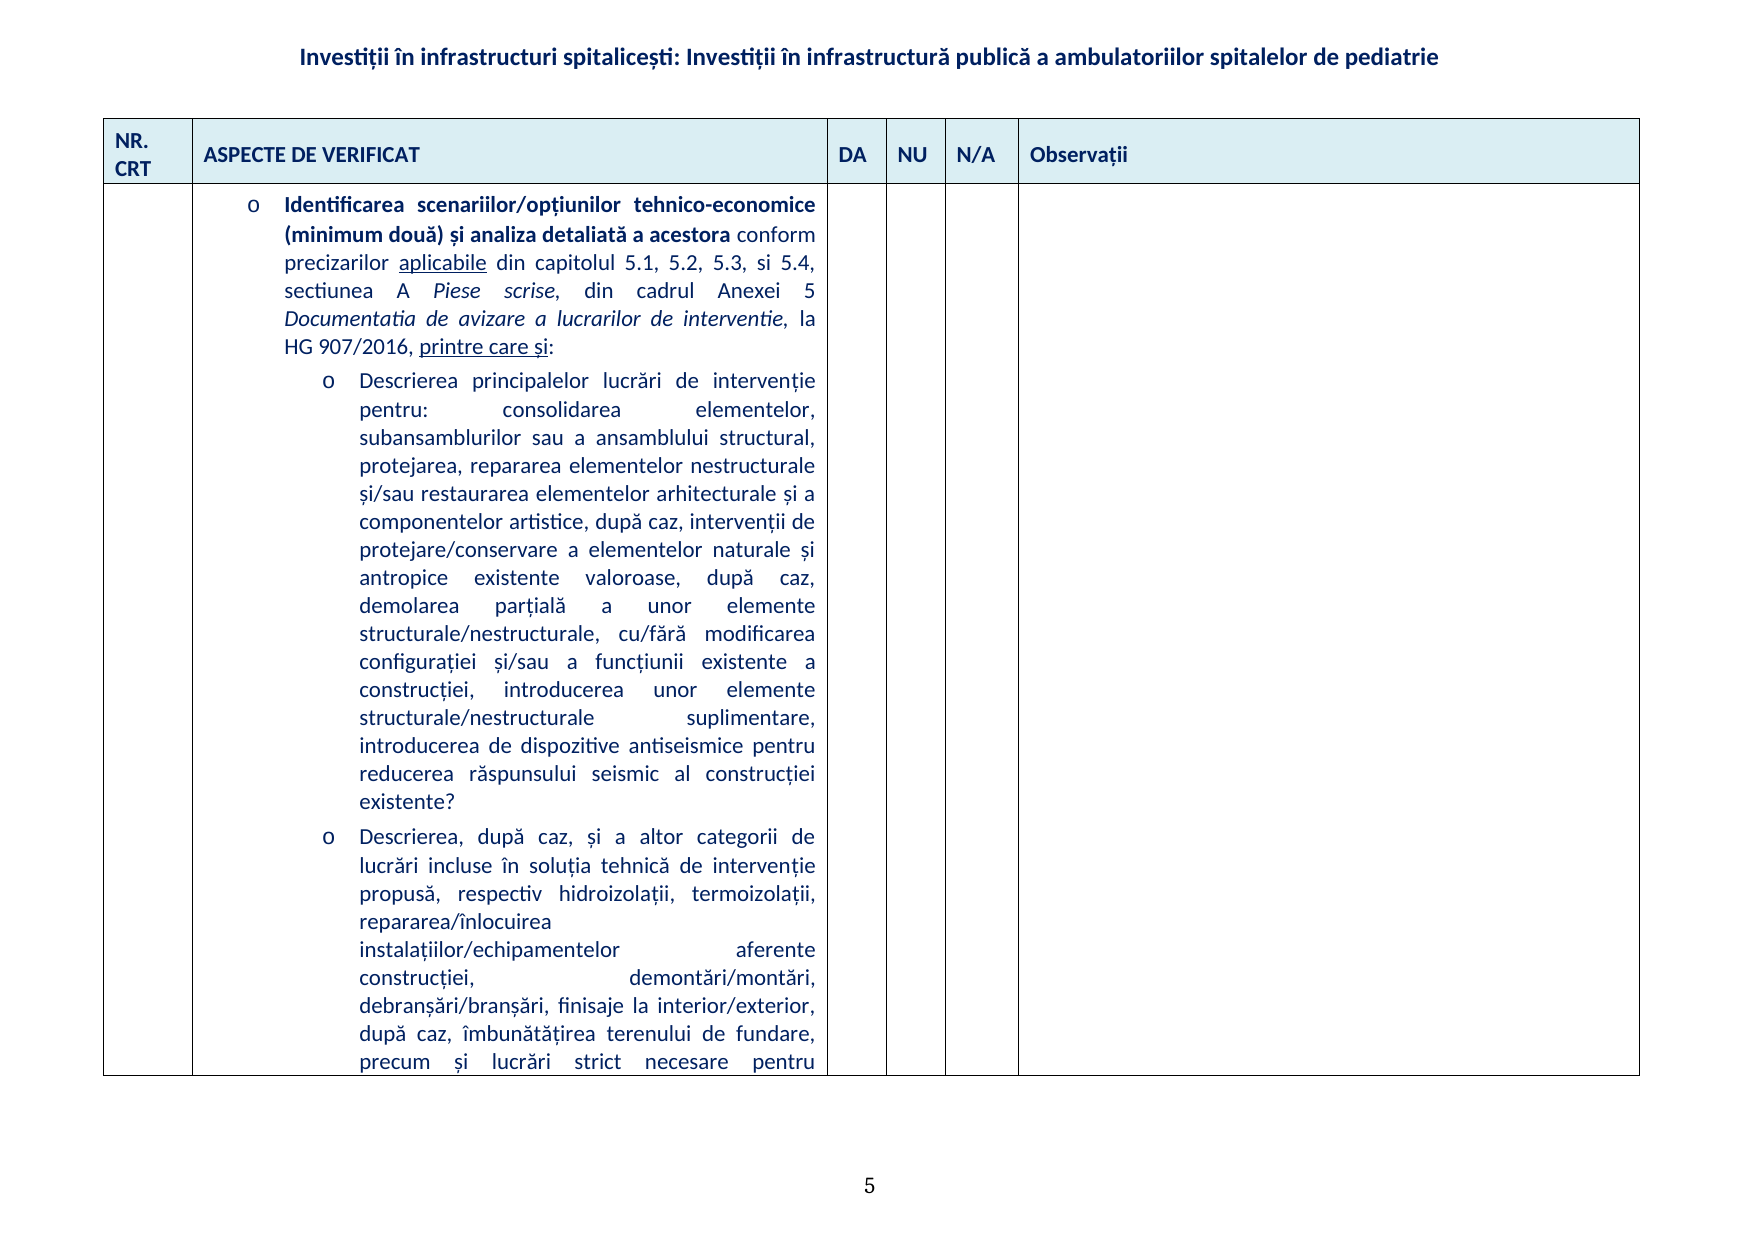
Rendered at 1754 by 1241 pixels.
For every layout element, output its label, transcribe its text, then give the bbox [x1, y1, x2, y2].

table_cell [1019, 184, 1639, 1075]
table_cell [946, 184, 1018, 1075]
table_header N/A [946, 119, 1018, 183]
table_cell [193, 184, 827, 1075]
table_cell [104, 184, 192, 1075]
table_cell [887, 184, 945, 1075]
table_header ASPECTE DE VERIFICAT [193, 119, 827, 183]
table_header NR. CRT [104, 119, 192, 183]
table_header DA [828, 119, 886, 183]
table_header Observații [1019, 119, 1639, 183]
table_cell [828, 184, 886, 1075]
table_header NU [887, 119, 945, 183]
